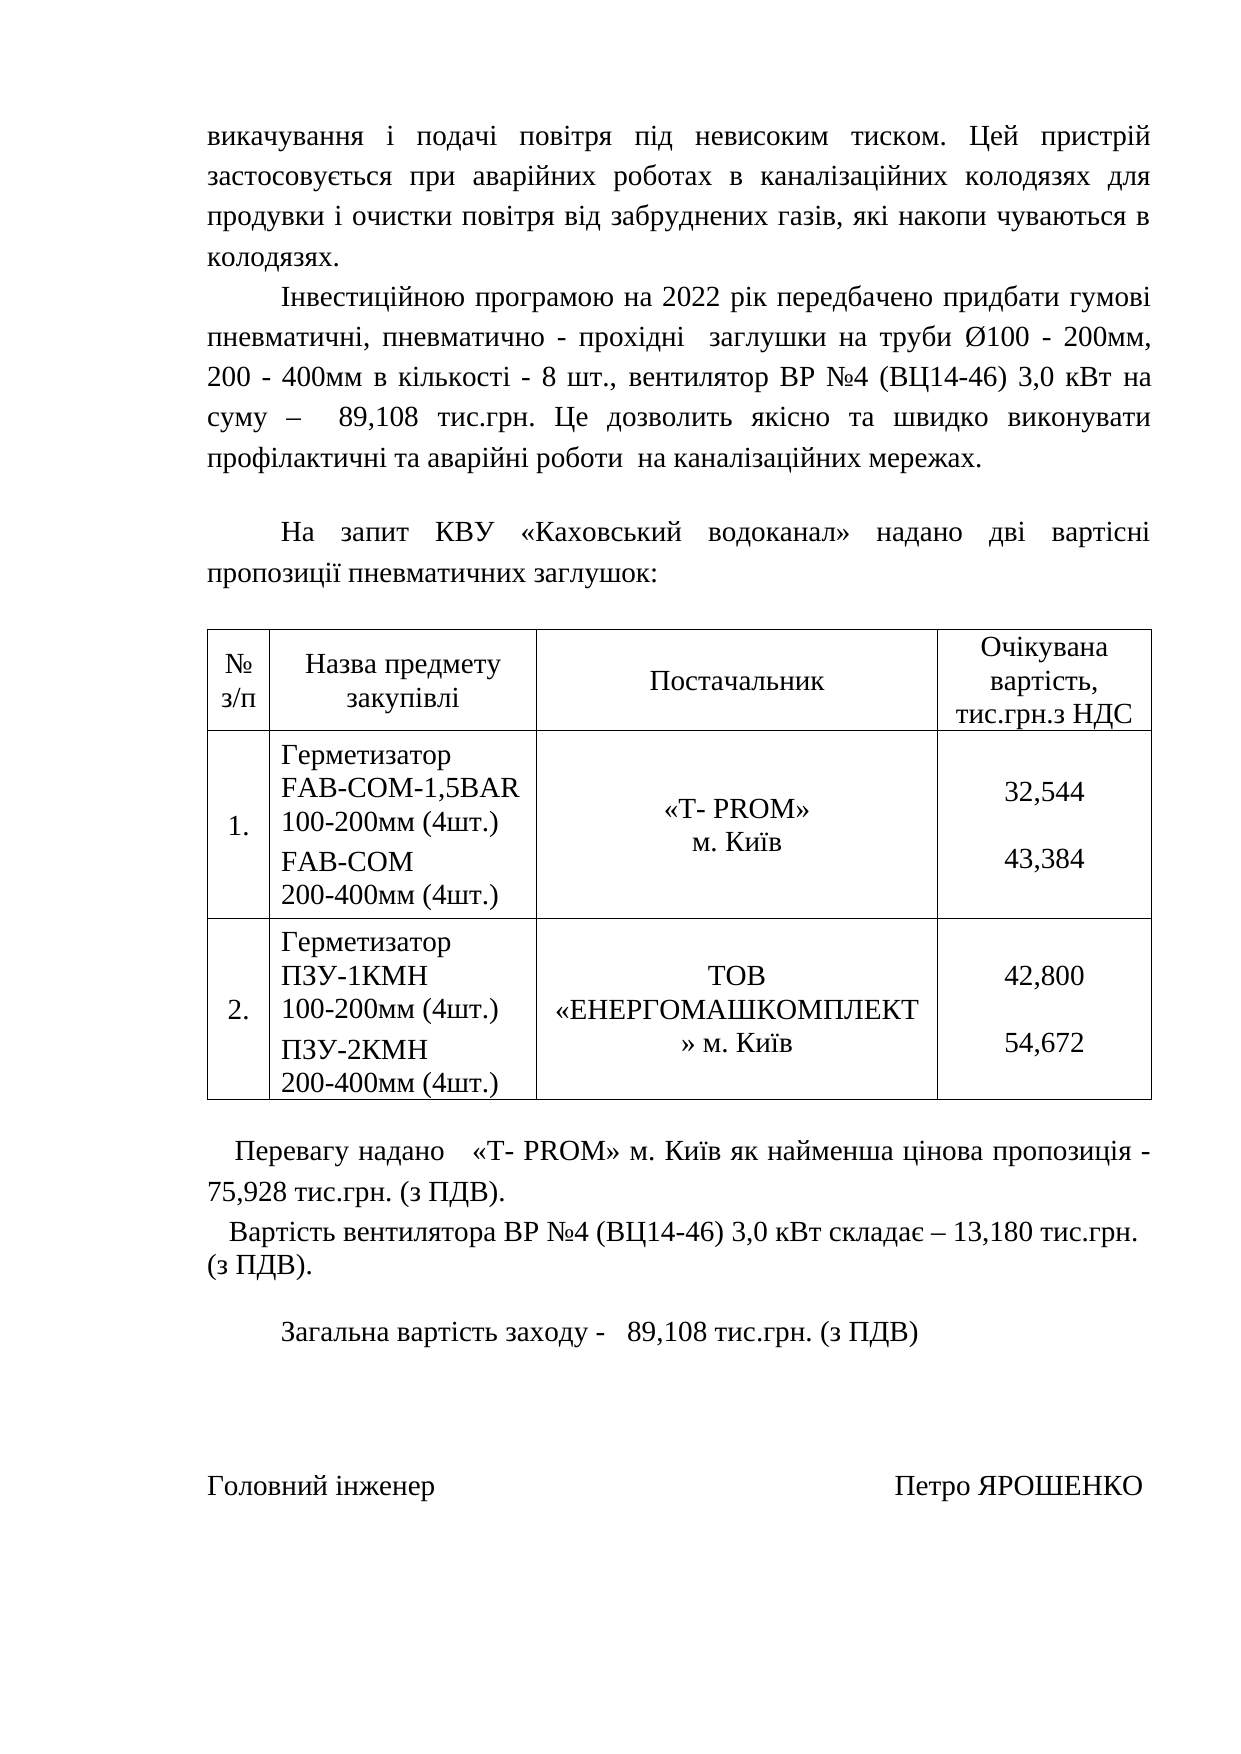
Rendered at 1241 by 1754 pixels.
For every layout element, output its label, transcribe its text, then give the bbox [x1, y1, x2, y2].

table_cell «Т- РROM» м. Київ [537, 731, 937, 918]
table_cell 1. [208, 731, 269, 918]
text Вартість вентилятора ВР №4 (ВЦ14-46) 3,0 кВт складає – 13,180 тис.грн. (з ПДВ). [207, 1214, 1152, 1281]
text Загальна вартість заходу - 89,108 тис.грн. (з ПДВ) [207, 1314, 1152, 1348]
text Головний інженер Петро ЯРОШЕНКО [207, 1468, 1152, 1501]
table_cell Герметизатор ПЗУ-1КМН 100-200мм (4шт.) ПЗУ-2КМН 200-400мм (4шт.) [270, 919, 536, 1099]
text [207, 118, 1152, 272]
table_cell 42,800 54,672 [938, 919, 1151, 1099]
text На запит КВУ «Каховський водоканал» надано дві вартісні пропозиції пневматичних заглушок: [207, 514, 1152, 588]
table_cell ТОВ «ЕНЕРГОМАШКОМПЛЕКТ» м. Київ [537, 919, 937, 1099]
table_cell 2. [208, 919, 269, 1099]
table_header Постачальник [537, 630, 937, 730]
table_header Назва предмету закупівлі [270, 630, 536, 730]
text Перевагу надано «Т- РROM» м. Київ як найменша цінова пропозиція - 75,928 тис.грн. (з ПДВ). [207, 1133, 1152, 1207]
table_header № з/п [208, 630, 269, 730]
text Інвестиційною програмою на 2022 рік передбачено придбати гумові пневматичні, пневматично - прохідні заглушки на труби Ø100 - 200мм, 200 - 400мм в кількості - 8 шт., вентилятор ВР №4 (ВЦ14-46) 3,0 кВт на суму – 89,108 тис.грн. Це дозволить якісно та швидко виконувати профілактичні та аварійні роботи на каналізаційних мережах. [207, 279, 1152, 473]
table_cell Герметизатор FAB-COM-1,5ВАR 100-200мм (4шт.) FAB-COM 200-400мм (4шт.) [270, 731, 536, 918]
table_header Очікувана вартість, тис.грн.з НДС [938, 630, 1151, 730]
table_cell 32,544 43,384 [938, 731, 1151, 918]
